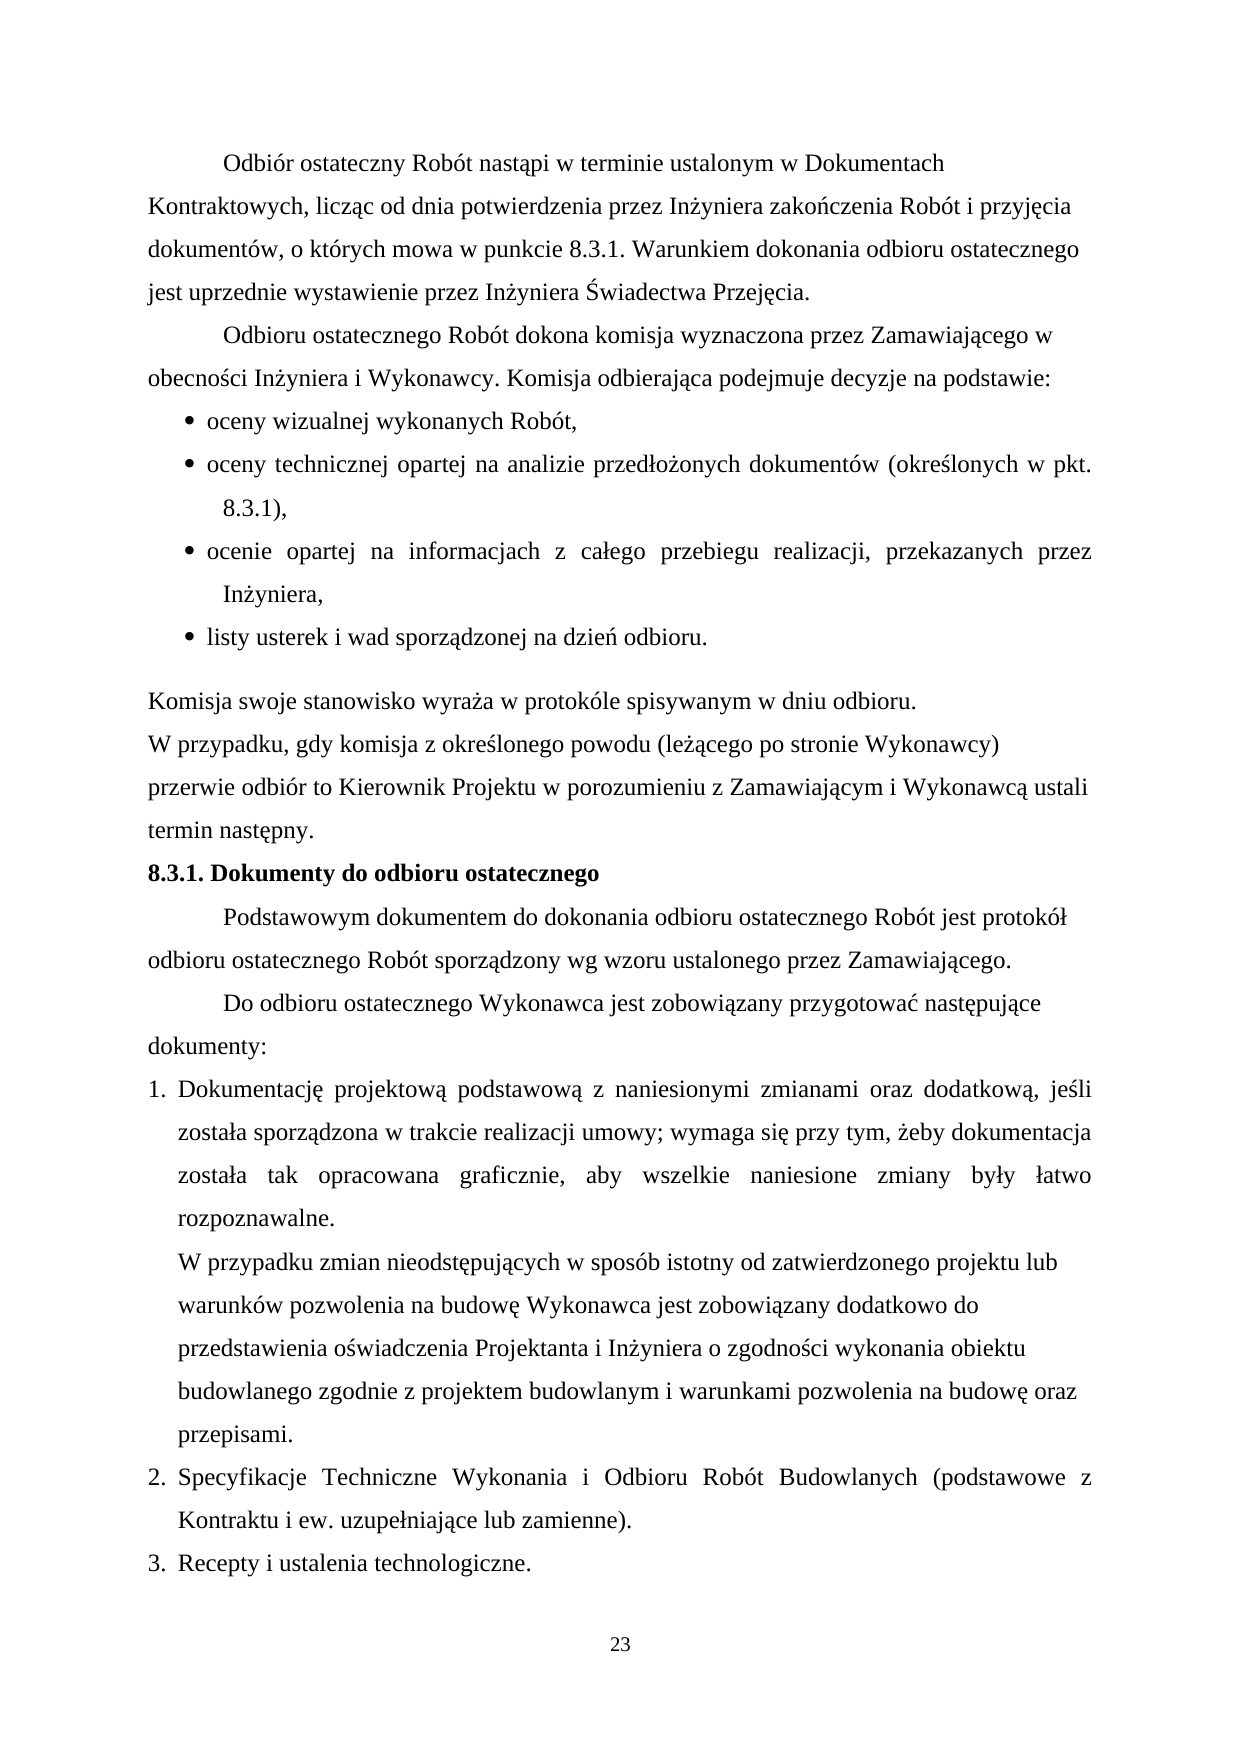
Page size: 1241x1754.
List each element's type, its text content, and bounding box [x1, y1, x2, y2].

text Odbiór ostateczny Robót nastąpi w terminie ustalonym w Dokumentach Kontraktowych, licząc od dnia potwierdzenia przez Inżyniera zakończenia Robót i przyjęcia dokumentów, o których mowa w punkcie 8.3.1. Warunkiem dokonania odbioru ostatecznego jest uprzednie wystawienie przez Inżyniera Świadectwa Przejęcia. [148, 148, 1093, 306]
list ocenie opartej na informacjach z całego przebiegu realizacji, przekazanych przez Inżyniera, [185, 536, 1093, 608]
text Do odbioru ostatecznego Wykonawca jest zobowiązany przygotować następujące dokumenty: [148, 988, 1093, 1060]
list oceny technicznej opartej na analizie przedłożonych dokumentów (określonych w pkt. 8.3.1), [185, 449, 1093, 521]
list Recepty i ustalenia technologiczne. [148, 1548, 1093, 1577]
text 8.3.1. Dokumenty do odbioru ostatecznego [148, 858, 1093, 887]
text W przypadku zmian nieodstępujących w sposób istotny od zatwierdzonego projektu lub warunków pozwolenia na budowę Wykonawca jest zobowiązany dodatkowo do przedstawienia oświadczenia Projektanta i Inżyniera o zgodności wykonania obiektu budowlanego zgodnie z projektem budowlanym i warunkami pozwolenia na budowę oraz przepisami. [178, 1247, 1093, 1448]
text Podstawowym dokumentem do dokonania odbioru ostatecznego Robót jest protokół odbioru ostatecznego Robót sporządzony wg wzoru ustalonego przez Zamawiającego. [148, 902, 1093, 973]
list Specyfikacje Techniczne Wykonania i Odbioru Robót Budowlanych (podstawowe z Kontraktu i ew. uzupełniające lub zamienne). [148, 1462, 1093, 1534]
list oceny wizualnej wykonanych Robót, [185, 406, 1093, 435]
list Dokumentację projektową podstawową z naniesionymi zmianami oraz dodatkową, jeśli została sporządzona w trakcie realizacji umowy; wymaga się przy tym, żeby dokumentacja została tak opracowana graficznie, aby wszelkie naniesione zmiany były łatwo rozpoznawalne. [148, 1074, 1093, 1232]
text W przypadku, gdy komisja z określonego powodu (leżącego po stronie Wykonawcy) przerwie odbiór to Kierownik Projektu w porozumieniu z Zamawiającym i Wykonawcą ustali termin następny. [148, 729, 1093, 844]
text Komisja swoje stanowisko wyraża w protokóle spisywanym w dniu odbioru. [148, 686, 1093, 715]
text Odbioru ostatecznego Robót dokona komisja wyznaczona przez Zamawiającego w obecności Inżyniera i Wykonawcy. Komisja odbierająca podejmuje decyzje na podstawie: [148, 320, 1093, 392]
list listy usterek i wad sporządzonej na dzień odbioru. [185, 622, 1093, 651]
